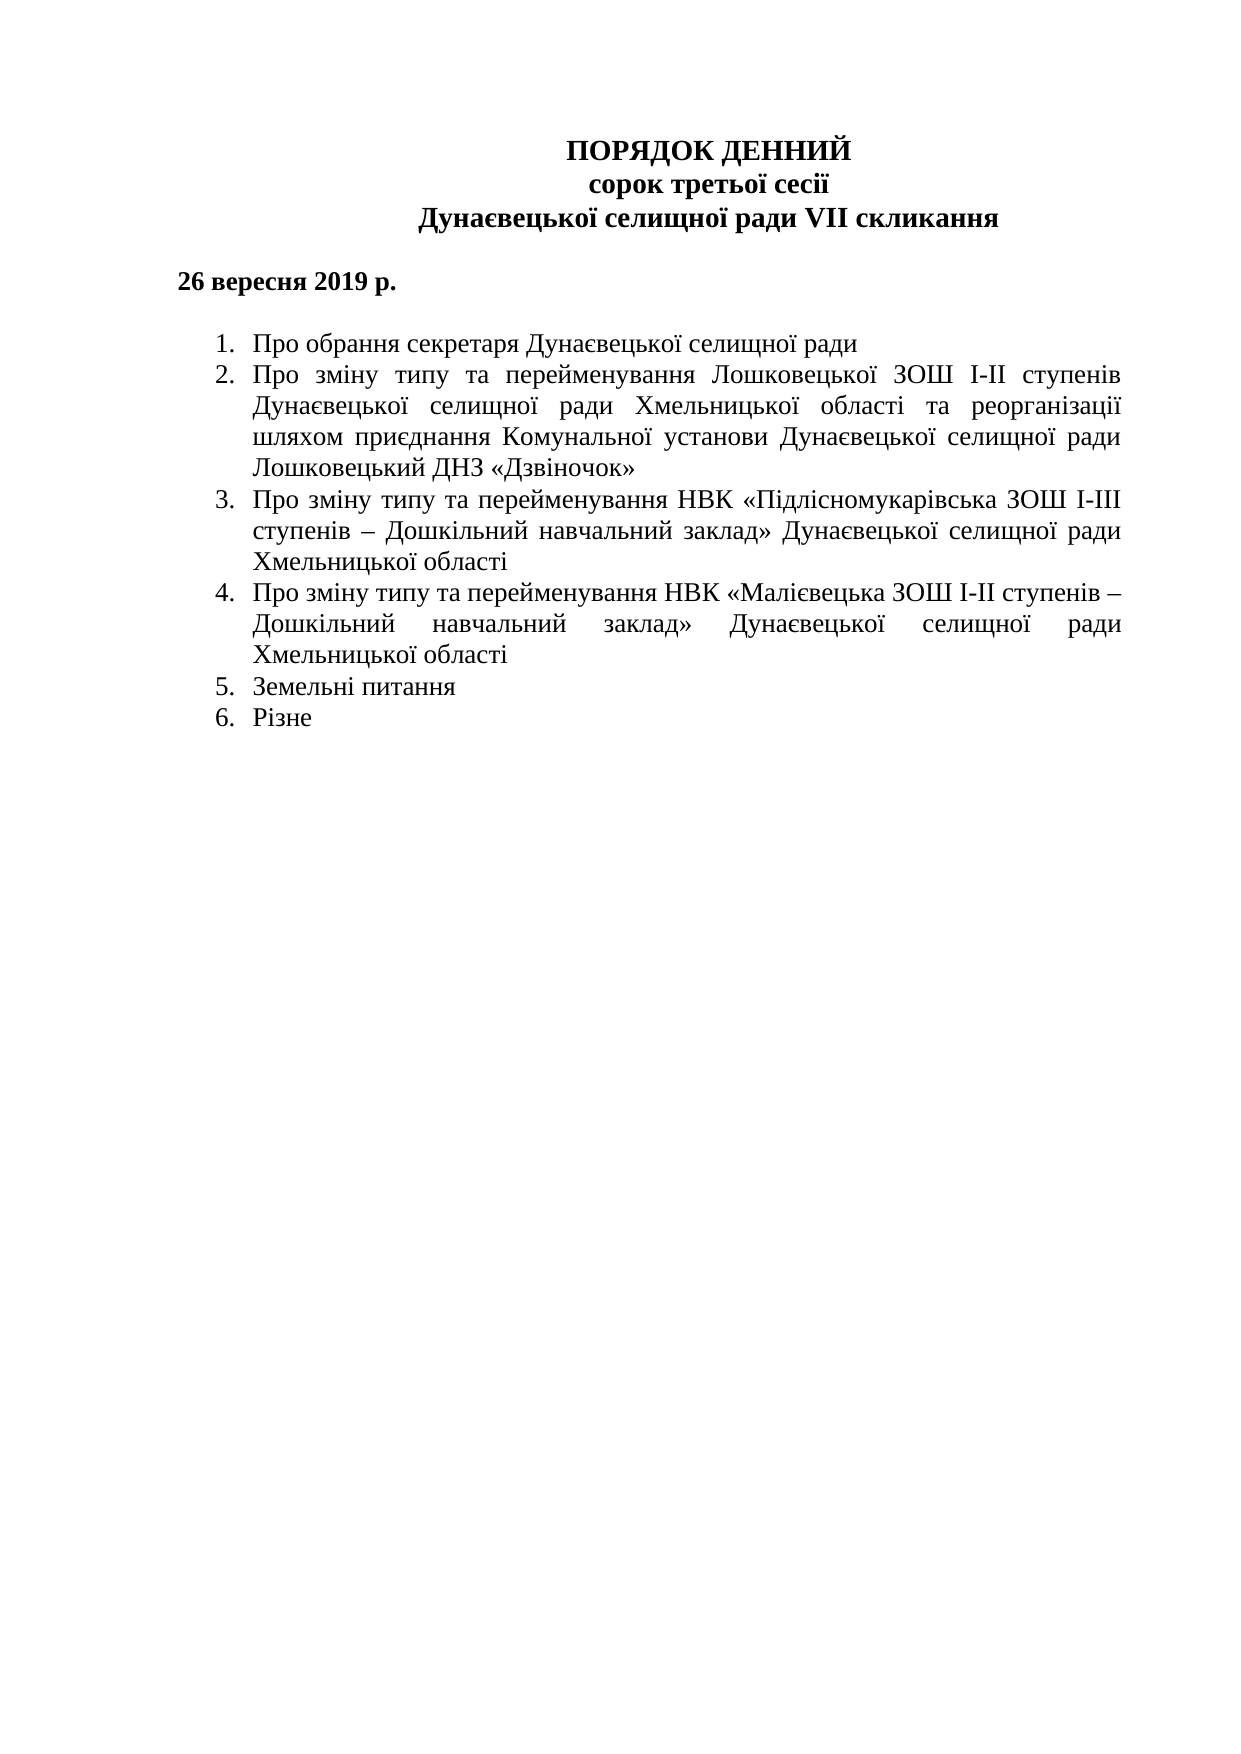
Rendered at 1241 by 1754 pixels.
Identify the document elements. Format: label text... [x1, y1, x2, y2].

list Земельні питання [215, 669, 1122, 701]
list Про зміну типу та перейменування НВК «Малієвецька ЗОШ І-ІІ ступенів – Дошкільний навчальний заклад» Дунаєвецької селищної ради Хмельницької області [215, 576, 1122, 669]
list Про зміну типу та перейменування НВК «Підлісномукарівська ЗОШ І-ІІІ ступенів – Дошкільний навчальний заклад» Дунаєвецької селищної ради Хмельницької області [215, 483, 1122, 576]
list Про зміну типу та перейменування Лошковецької ЗОШ І-ІІ ступенів Дунаєвецької селищної ради Хмельницької області та реорганізації шляхом приєднання Комунальної установи Дунаєвецької селищної ради Лошковецький ДНЗ «Дзвіночок» [215, 358, 1122, 483]
text сорок третьої сесії [177, 166, 1240, 200]
text 26 вересня 2019 р. [177, 265, 1240, 296]
text ПОРЯДОК ДЕННИЙ [177, 133, 1240, 166]
list Різне [215, 701, 1122, 732]
list Про обрання секретаря Дунаєвецької селищної ради [215, 327, 1240, 358]
text Дунаєвецької селищної ради VII скликання [177, 200, 1240, 233]
